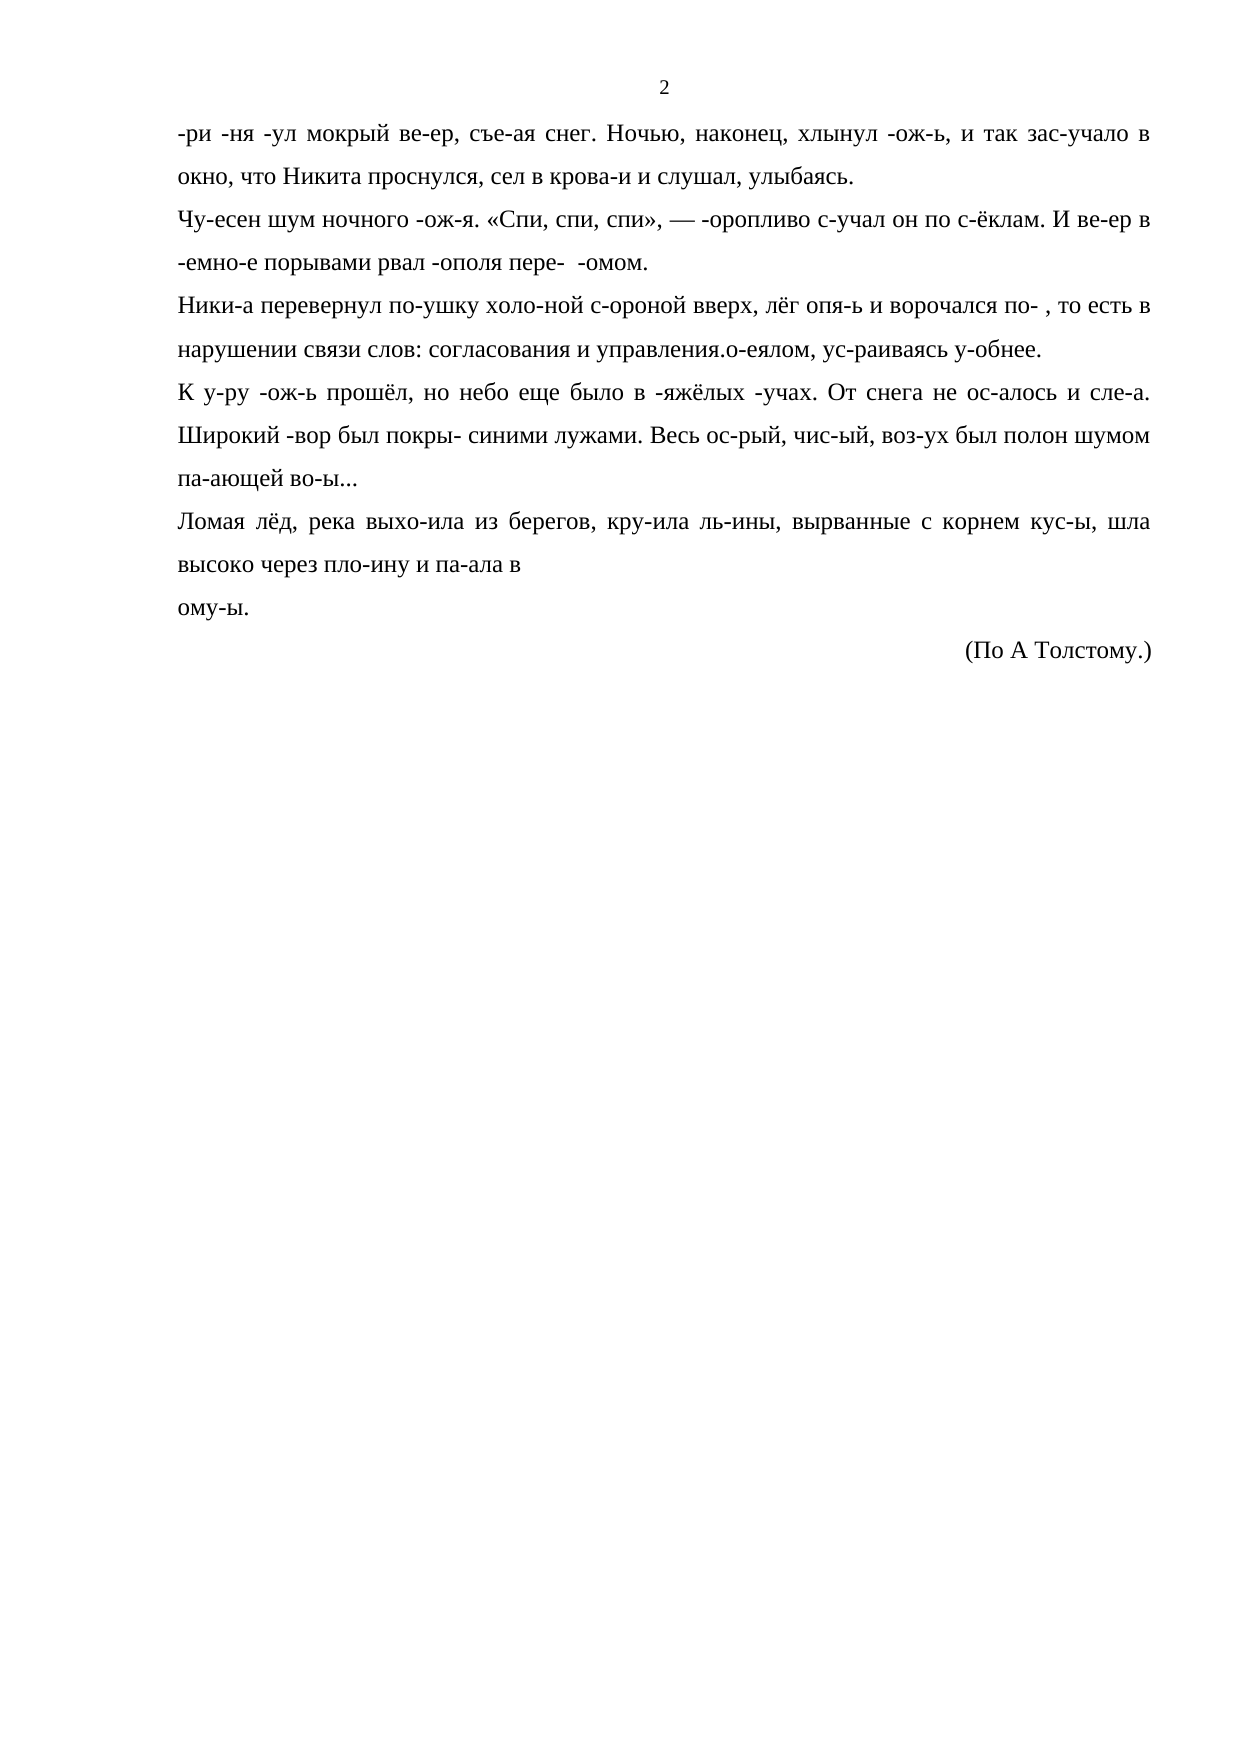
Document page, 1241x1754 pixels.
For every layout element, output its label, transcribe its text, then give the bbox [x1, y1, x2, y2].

text (По А Толстому.) [177, 636, 1152, 664]
text -ри -ня -ул мокрый ве-ер, съе-ая снег. Ночью, наконец, хлынул -ож-ь, и так зас-учало в окно, что Никита проснулся, сел в крова-и и слушал, улыбаясь. [177, 118, 1152, 190]
text ому-ы. [177, 592, 1152, 621]
text К у-ру -ож-ь прошёл, но небо еще было в -яжёлых -учах. От снега не ос-алось и сле-а. Широкий -вор был покры- синими лужами. Весь ос-рый, чис-ый, воз-ух был полон шумом па-ающей во-ы... [177, 377, 1152, 492]
text Ломая лёд, река выхо-ила из берегов, кру-ила ль-ины, вырванные с корнем кус-ы, шла высоко через пло-ину и па-ала в [177, 506, 1152, 578]
text Ники-а перевернул по-ушку холо-ной с-ороной вверх, лёг опя-ь и ворочался по- , то есть в нарушении связи слов: согласования и управления.о-еялом, ус-раиваясь у-обнее. [177, 291, 1152, 362]
text Чу-есен шум ночного -ож-я. «Спи, спи, спи», — -оропливо с-учал он по с-ёклам. И ве-ер в -емно-е порывами рвал -ополя пере- -омом. [177, 204, 1152, 276]
